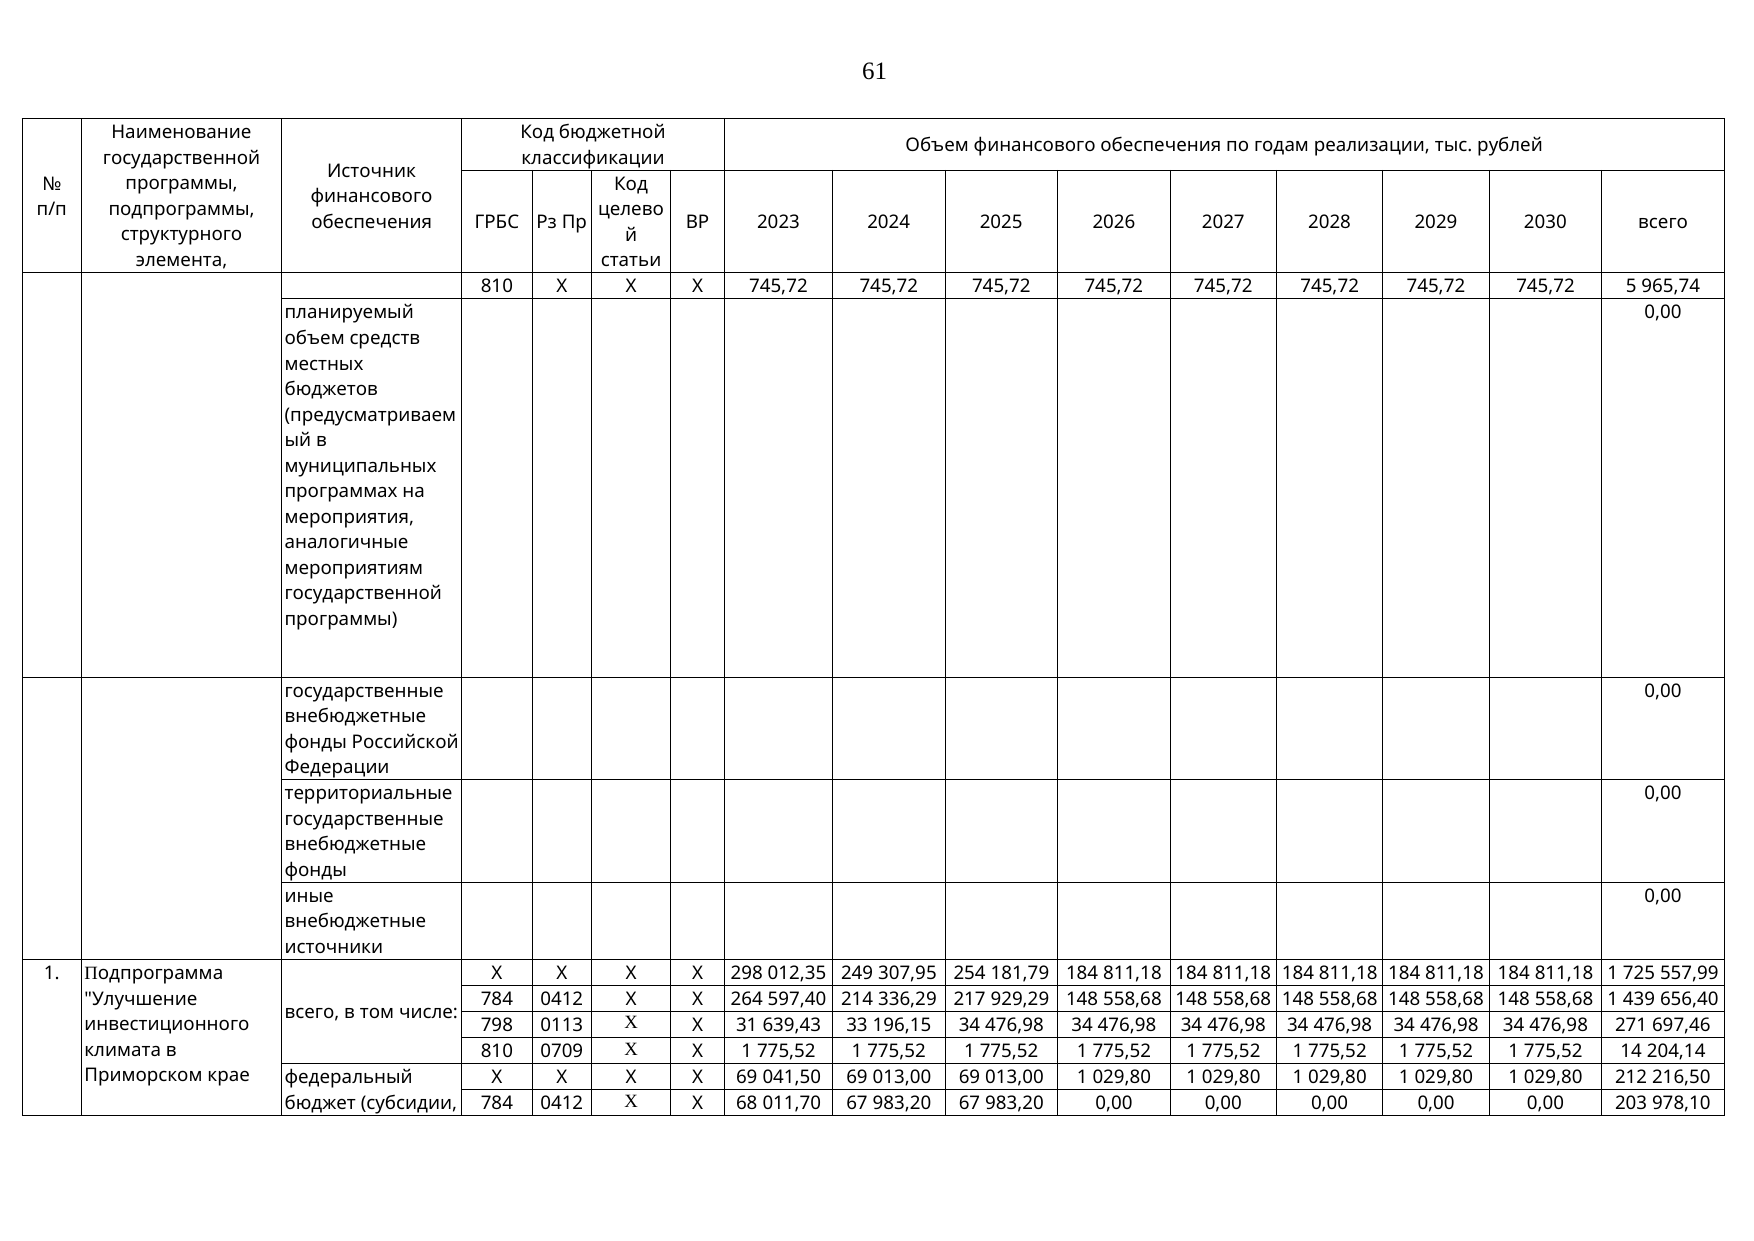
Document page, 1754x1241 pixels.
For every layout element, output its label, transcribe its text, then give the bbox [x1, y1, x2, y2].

table_header Наименование государственной программы, подпрограммы, структурного элемента, мероприятия (результата) [82, 119, 281, 272]
table_cell [23, 678, 81, 959]
table_cell X [533, 960, 591, 985]
table_cell 2025 [946, 171, 1057, 272]
table_cell X [671, 1038, 724, 1063]
table_header Объем финансового обеспечения по годам реализации, тыс. рублей [725, 119, 1724, 170]
table_cell [833, 678, 945, 779]
table_cell 34 476,98 [1383, 1012, 1489, 1037]
table_cell [1383, 883, 1489, 959]
table_cell 1 775,52 [1383, 1038, 1489, 1063]
table_cell [1383, 780, 1489, 882]
table_cell [1171, 883, 1276, 959]
table_cell 1 725 557,99 [1602, 960, 1724, 985]
table_cell [533, 883, 591, 959]
table_cell 184 811,18 [1277, 960, 1382, 985]
table_cell 69 013,00 [946, 1064, 1057, 1089]
table_cell [725, 780, 832, 882]
table_cell 68 011,70 [725, 1090, 832, 1115]
table_cell 0,00 [1490, 1090, 1601, 1115]
table_cell 745,72 [1058, 273, 1170, 298]
table_cell 264 597,40 [725, 986, 832, 1011]
table_cell 67 983,20 [833, 1090, 945, 1115]
table_cell 0,00 [1602, 883, 1724, 959]
table_cell 1 029,80 [1058, 1064, 1170, 1089]
table_cell Код целевой статьи [592, 171, 670, 272]
table_cell 1 775,52 [1490, 1038, 1601, 1063]
table_cell 1 775,52 [833, 1038, 945, 1063]
table_cell 1 029,80 [1490, 1064, 1601, 1089]
table_cell 810 [462, 1038, 532, 1063]
table_cell [462, 299, 532, 676]
table_cell ГРБС [462, 171, 532, 272]
table_cell Х [671, 1012, 724, 1037]
table_cell 810 [462, 273, 532, 298]
table_cell 184 811,18 [1383, 960, 1489, 985]
table_cell ВР [671, 171, 724, 272]
table_cell 184 811,18 [1490, 960, 1601, 985]
table_cell 1 775,52 [1277, 1038, 1382, 1063]
table_cell 745,72 [1383, 273, 1489, 298]
table_cell Х [592, 1012, 670, 1037]
table_cell [592, 780, 670, 882]
table_cell [1383, 299, 1489, 676]
table_cell X [671, 1090, 724, 1115]
table_cell 298 012,35 [725, 960, 832, 985]
table_cell [725, 883, 832, 959]
table_cell планируемый объем средств местных бюджетов (предусматриваемый в муниципальных программах на мероприятия, аналогичные мероприятиям государственной программы) [282, 299, 461, 676]
table_cell 212 216,50 [1602, 1064, 1724, 1089]
table_header Источник финансового обеспечения [282, 119, 461, 272]
table_cell 0113 [533, 1012, 591, 1037]
table_cell 745,72 [946, 273, 1057, 298]
table_cell Х [592, 1038, 670, 1063]
table_cell [1058, 678, 1170, 779]
table_cell 67 983,20 [946, 1090, 1057, 1115]
table_cell [82, 678, 281, 959]
table_cell 0,00 [1277, 1090, 1382, 1115]
table_cell 2023 [725, 171, 832, 272]
table_cell X [671, 1064, 724, 1089]
table_cell Рз Пр [533, 171, 591, 272]
table_cell 148 558,68 [1277, 986, 1382, 1011]
table_cell федеральный бюджет (субсидии, субвенции, иные межбюджетные трансферты) [282, 1064, 461, 1115]
table_cell [533, 780, 591, 882]
table_cell [533, 299, 591, 676]
table_cell 34 476,98 [1490, 1012, 1601, 1037]
table_cell X [462, 960, 532, 985]
table_header Код бюджетной классификации [462, 119, 724, 170]
table_cell 34 476,98 [1058, 1012, 1170, 1037]
table_cell 34 476,98 [946, 1012, 1057, 1037]
table_cell [1490, 299, 1601, 676]
table_cell 0,00 [1383, 1090, 1489, 1115]
table_cell 0412 [533, 986, 591, 1011]
table_cell [1058, 299, 1170, 676]
table_cell [462, 678, 532, 779]
table_cell [833, 883, 945, 959]
table_cell 0,00 [1171, 1090, 1276, 1115]
table_cell 1 775,52 [1058, 1038, 1170, 1063]
table_cell 148 558,68 [1383, 986, 1489, 1011]
table_cell 0,00 [1602, 780, 1724, 882]
table_cell [1277, 883, 1382, 959]
table_cell [1058, 780, 1170, 882]
table_cell [1490, 780, 1601, 882]
table_cell 148 558,68 [1171, 986, 1276, 1011]
table_cell X [592, 1064, 670, 1089]
table_cell 1 029,80 [1383, 1064, 1489, 1089]
table_cell [946, 678, 1057, 779]
table_cell 784 [462, 1090, 532, 1115]
table_cell [592, 299, 670, 676]
table_cell Х [592, 1090, 670, 1115]
table_cell X [533, 273, 591, 298]
table_cell 148 558,68 [1058, 986, 1170, 1011]
table_cell 249 307,95 [833, 960, 945, 985]
table_cell 1 775,52 [946, 1038, 1057, 1063]
table_cell 798 [462, 1012, 532, 1037]
table_cell X [671, 986, 724, 1011]
table_cell 69 041,50 [725, 1064, 832, 1089]
table_cell X [671, 960, 724, 985]
table_cell [1490, 883, 1601, 959]
table_cell X [671, 273, 724, 298]
table_cell всего, в том числе: [282, 960, 461, 1063]
table_cell 2029 [1383, 171, 1489, 272]
table_cell [1171, 299, 1276, 676]
table_cell 0,00 [1602, 299, 1724, 676]
table_cell 5 965,74 [1602, 273, 1724, 298]
table_cell 2026 [1058, 171, 1170, 272]
table_cell [946, 780, 1057, 882]
table_cell 0412 [533, 1090, 591, 1115]
table_cell Подпрограмма "Улучшение инвестиционного климата в Приморском крае [82, 960, 281, 1115]
table_cell иные внебюджетные источники [282, 883, 461, 959]
table_cell 203 978,10 [1602, 1090, 1724, 1115]
table_cell [462, 883, 532, 959]
table_cell [1277, 299, 1382, 676]
table_cell 2027 [1171, 171, 1276, 272]
table_cell [1277, 678, 1382, 779]
table_cell 1. [23, 960, 81, 1115]
table_cell [833, 299, 945, 676]
table_cell [1490, 678, 1601, 779]
table_cell 254 181,79 [946, 960, 1057, 985]
table_cell [1058, 883, 1170, 959]
table_cell 31 639,43 [725, 1012, 832, 1037]
table_cell 1 029,80 [1277, 1064, 1382, 1089]
table_cell [671, 883, 724, 959]
table_cell 33 196,15 [833, 1012, 945, 1037]
table_cell [946, 883, 1057, 959]
table_cell 745,72 [1490, 273, 1601, 298]
table_cell [1277, 780, 1382, 882]
table_cell [592, 678, 670, 779]
table_cell [833, 780, 945, 882]
table_cell 184 811,18 [1171, 960, 1276, 985]
table_cell 784 [462, 986, 532, 1011]
table_cell территориальные государственные внебюджетные фонды [282, 780, 461, 882]
table_cell 2030 [1490, 171, 1601, 272]
table_cell 34 476,98 [1171, 1012, 1276, 1037]
table_cell 69 013,00 [833, 1064, 945, 1089]
table_cell 0709 [533, 1038, 591, 1063]
table_cell государственные внебюджетные фонды Российской Федерации [282, 678, 461, 779]
table_cell 745,72 [725, 273, 832, 298]
table_cell всего [1602, 171, 1724, 272]
table_cell [1171, 780, 1276, 882]
table_cell 745,72 [1277, 273, 1382, 298]
table_cell [725, 299, 832, 676]
table_cell 14 204,14 [1602, 1038, 1724, 1063]
table_cell 271 697,46 [1602, 1012, 1724, 1037]
table_cell [671, 678, 724, 779]
table_cell 1 439 656,40 [1602, 986, 1724, 1011]
table_cell X [592, 273, 670, 298]
table_cell 217 929,29 [946, 986, 1057, 1011]
table_cell X [533, 1064, 591, 1089]
table_cell [946, 299, 1057, 676]
table_cell [462, 780, 532, 882]
table_header № п/п [23, 119, 81, 272]
table_cell 0,00 [1602, 678, 1724, 779]
table_cell 2024 [833, 171, 945, 272]
table_cell 745,72 [833, 273, 945, 298]
table_cell [1171, 678, 1276, 779]
table_cell [671, 780, 724, 882]
table_cell 184 811,18 [1058, 960, 1170, 985]
table_cell [725, 678, 832, 779]
table_cell [671, 299, 724, 676]
table_cell 1 775,52 [725, 1038, 832, 1063]
table_cell 1 029,80 [1171, 1064, 1276, 1089]
table_cell [533, 678, 591, 779]
table_cell X [462, 1064, 532, 1089]
table_cell 148 558,68 [1490, 986, 1601, 1011]
table_cell 214 336,29 [833, 986, 945, 1011]
table_cell 1 775,52 [1171, 1038, 1276, 1063]
table_cell 745,72 [1171, 273, 1276, 298]
table_cell [592, 883, 670, 959]
table_cell [1383, 678, 1489, 779]
table_cell 2028 [1277, 171, 1382, 272]
table_cell 0,00 [1058, 1090, 1170, 1115]
table_cell X [592, 960, 670, 985]
table_cell 34 476,98 [1277, 1012, 1382, 1037]
table_cell Х [592, 986, 670, 1011]
